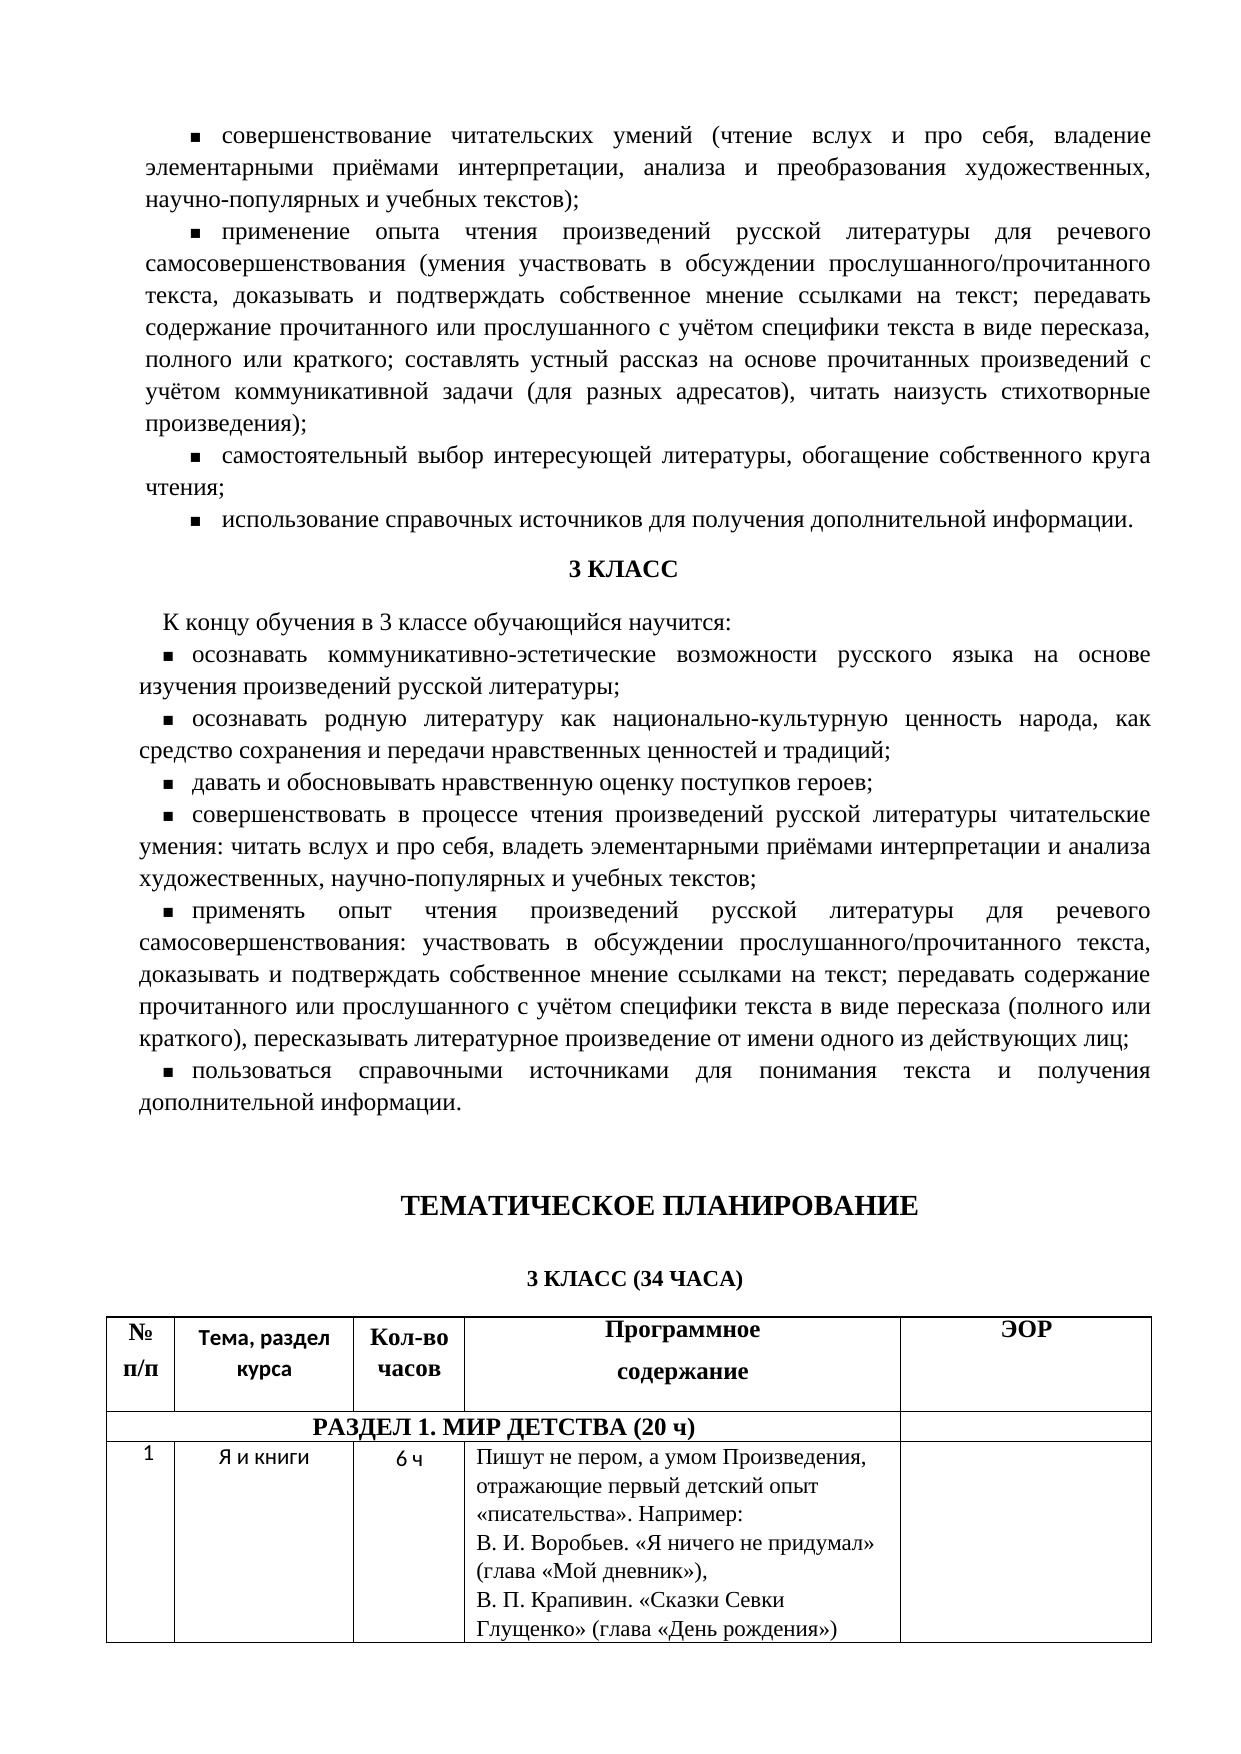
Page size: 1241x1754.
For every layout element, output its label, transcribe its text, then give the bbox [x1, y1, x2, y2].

table_cell 6 ч [354, 1442, 464, 1642]
list применение опыта чтения произведений русской литературы для речевого самосовершенствования (умения участвовать в обсуждении прослушанного/прочитанного текста, доказывать и подтверждать собственное мнение ссылками на текст; передавать содержание прочитанного или прослушанного с учётом специфики текста в виде пересказа, полного или краткого; составлять устный рассказ на основе прочитанных произведений с учётом коммуникативной задачи (для разных адресатов), читать наизусть стихотворные произведения); [145, 214, 1152, 438]
table_cell РАЗДЕЛ 1. МИР ДЕТСТВА (20 ч) [107, 1412, 900, 1441]
table_header Кол-во часов [354, 1318, 464, 1411]
list самостоятельный выбор интересующей литературы, обогащение собственного круга чтения; [145, 438, 1152, 502]
list пользоваться справочными источниками для понимания текста и получения дополнительной информации. [139, 1052, 1152, 1116]
list давать и обосновывать нравственную оценку поступков героев; [139, 765, 1152, 797]
table_header ЭОР [901, 1318, 1151, 1411]
table_cell [901, 1412, 1151, 1441]
list совершенствовать в процессе чтения произведений русской литературы читательские умения: читать вслух и про себя, владеть элементарными приёмами интерпретации и анализа художественных, научно-популярных и учебных текстов; [139, 797, 1152, 893]
table_header Тема, раздел курса [175, 1318, 353, 1411]
table_cell Пишут не пером, а умом Произведения, отражающие первый детский опыт «писательства». Например: В. И. Воробьев. «Я ничего не придумал» (глава «Мой дневник»), В. П. Крапивин. «Сказки Севки Глущенко» (глава «День рождения») [465, 1442, 900, 1642]
list применять опыт чтения произведений русской литературы для речевого самосовершенствования: участвовать в обсуждении прослушанного/прочитанного текста, доказывать и подтверждать собственное мнение ссылками на текст; передавать содержание прочитанного или прослушанного с учётом специфики текста в виде пересказа (полного или краткого), пересказывать литературное произведение от имени одного из действующих лиц; [139, 893, 1152, 1052]
table_header Программное содержание [465, 1318, 900, 1411]
table_cell [901, 1442, 1151, 1642]
text К концу обучения в 3 классе обучающийся научится: [133, 605, 1152, 637]
list осознавать родную литературу как национально-культурную ценность народа, как средство сохранения и передачи нравственных ценностей и традиций; [139, 701, 1152, 765]
text Тематическое планирование [118, 1173, 1152, 1225]
list осознавать коммуникативно-эстетические возможности русского языка на основе изучения произведений русской литературы; [139, 637, 1152, 701]
table_cell 1 [107, 1442, 174, 1642]
text 3 КЛАСС (34 ЧАСА) [118, 1265, 1152, 1292]
text 3 КЛАСС [133, 552, 1152, 584]
list совершенствование читательских умений (чтение вслух и про себя, владение элементарными приёмами интерпретации, анализа и преобразования художественных, научно-популярных и учебных текстов); [145, 118, 1152, 214]
table_cell Я и книги [175, 1442, 353, 1642]
list использование справочных источников для получения дополнительной информации. [145, 502, 1152, 534]
table_header № п/п [107, 1318, 174, 1411]
